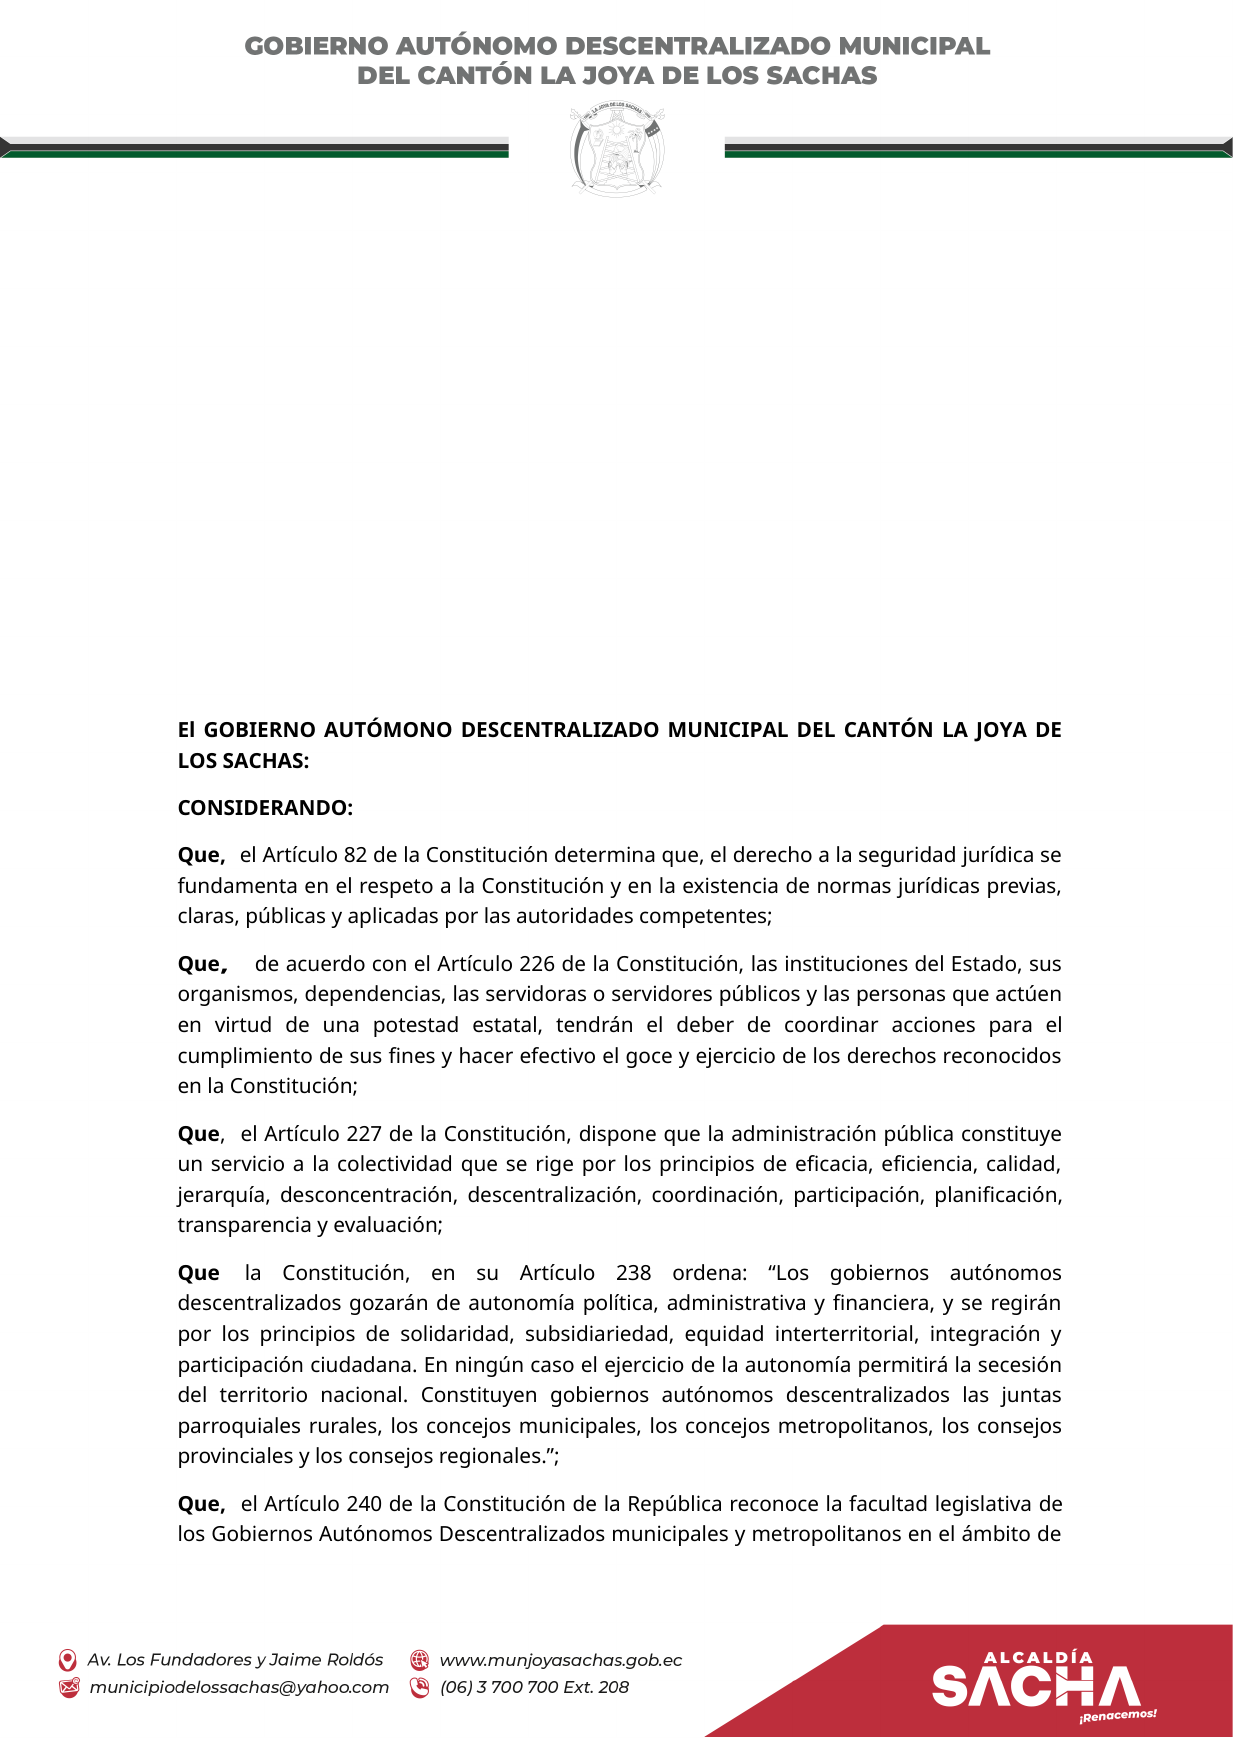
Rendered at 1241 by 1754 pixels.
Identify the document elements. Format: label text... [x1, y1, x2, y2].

text El GOBIERNO AUTÓMONO DESCENTRALIZADO MUNICIPAL DEL CANTÓN LA JOYA DE LOS SACHAS: [177, 715, 1063, 774]
text Que, el Artículo 227 de la Constitución, dispone que la administración pública constituye un servicio a la colectividad que se rige por los principios de eficacia, eficiencia, calidad, jerarquía, desconcentración, descentralización, coordinación, participación, planificación, transparencia y evaluación; [177, 1119, 1063, 1239]
text Que, de acuerdo con el Artículo 226 de la Constitución, las instituciones del Estado, sus organismos, dependencias, las servidoras o servidores públicos y las personas que actúen en virtud de una potestad estatal, tendrán el deber de coordinar acciones para el cumplimiento de sus fines y hacer efectivo el goce y ejercicio de los derechos reconocidos en la Constitución; [177, 949, 1063, 1100]
picture [0, 0, 1233, 1738]
text Que, el Artículo 82 de la Constitución determina que, el derecho a la seguridad jurídica se fundamenta en el respeto a la Constitución y en la existencia de normas jurídicas previas, claras, públicas y aplicadas por las autoridades competentes; [177, 840, 1063, 930]
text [177, 1489, 1063, 1548]
text Que la Constitución, en su Artículo 238 ordena: “Los gobiernos autónomos descentralizados gozarán de autonomía política, administrativa y financiera, y se regirán por los principios de solidaridad, subsidiariedad, equidad interterritorial, integración y participación ciudadana. En ningún caso el ejercicio de la autonomía permitirá la secesión del territorio nacional. Constituyen gobiernos autónomos descentralizados las juntas parroquiales rurales, los concejos municipales, los concejos metropolitanos, los consejos provinciales y los consejos regionales.”; [177, 1258, 1063, 1470]
text CONSIDERANDO: [177, 793, 1063, 821]
